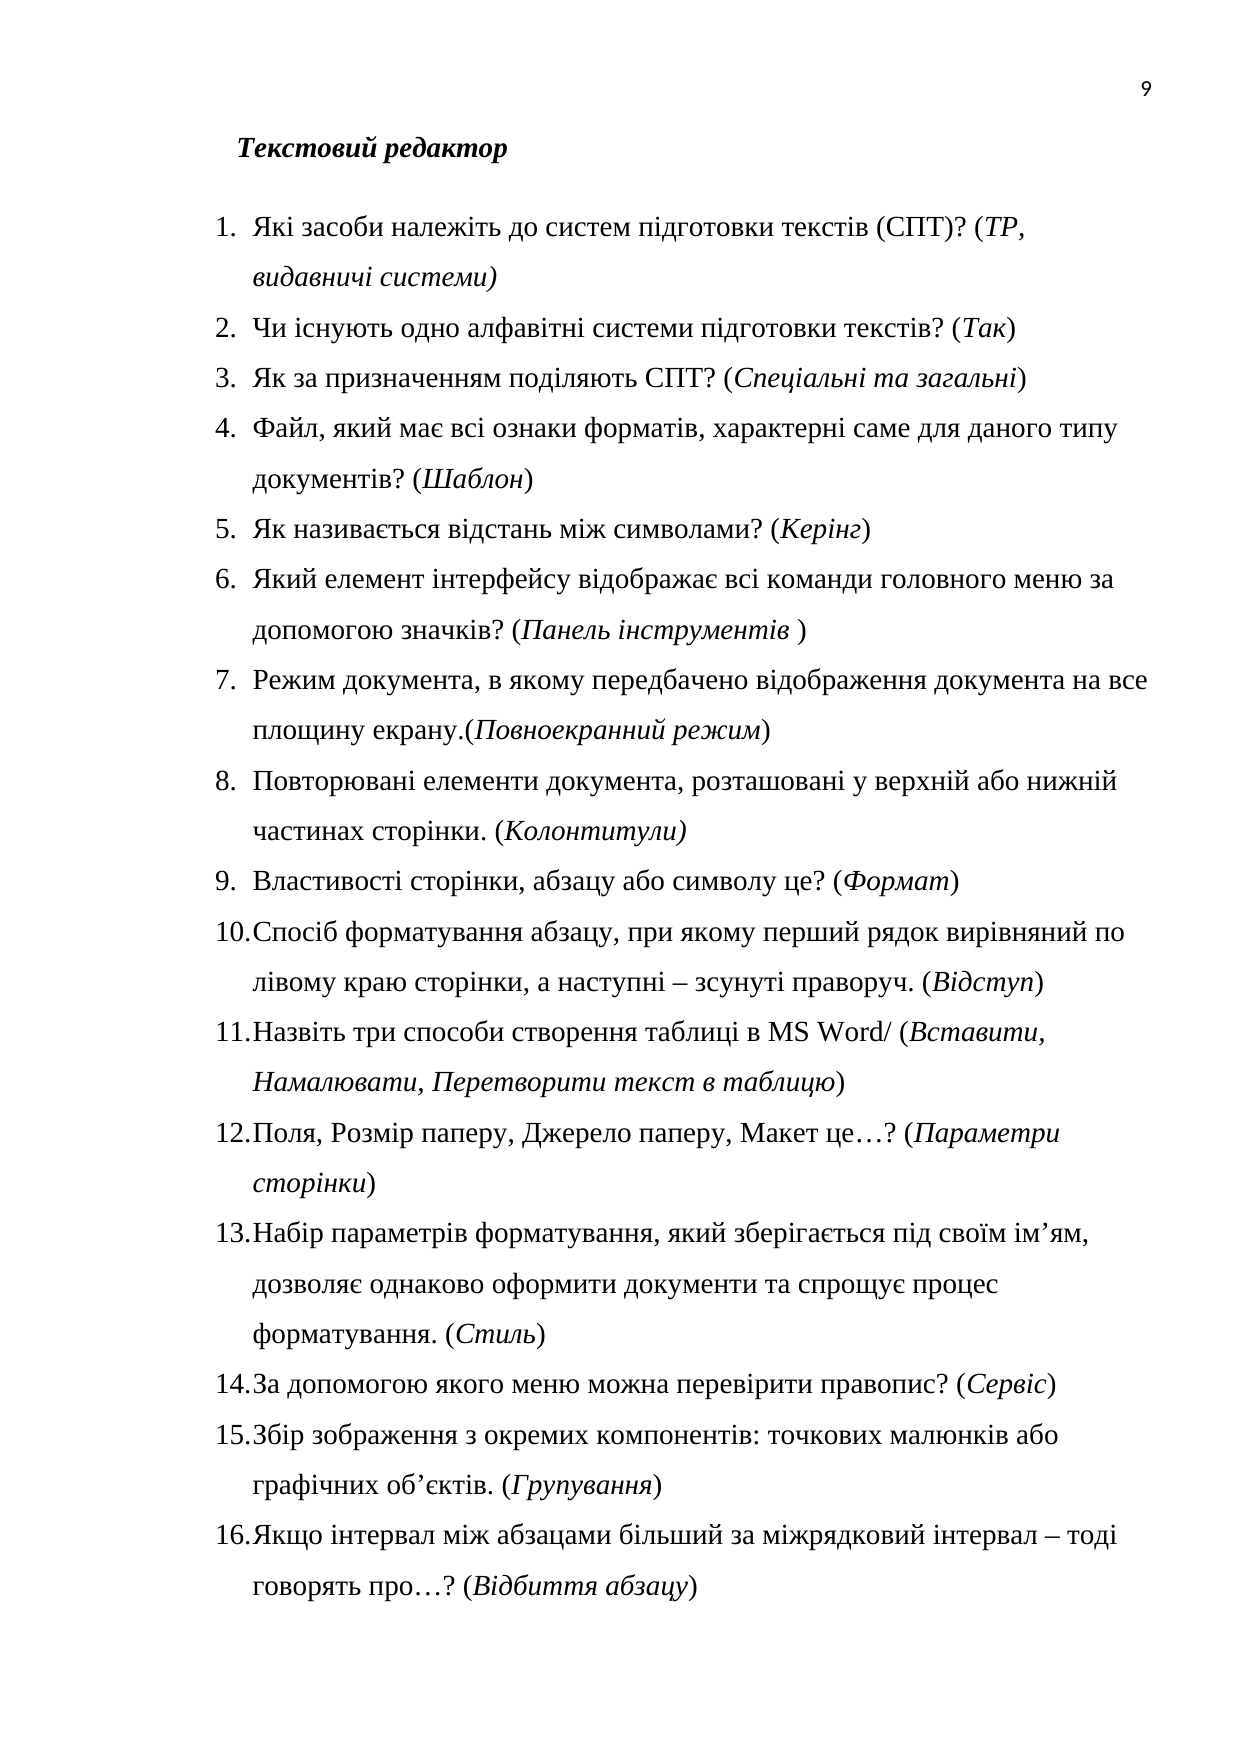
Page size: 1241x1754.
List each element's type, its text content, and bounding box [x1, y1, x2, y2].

list Назвіть три способи створення таблиці в MS Word/ (Вставити, Намалювати, Перетворити текст в таблицю) [215, 1014, 1152, 1098]
list Режим документа, в якому передбачено відображення документа на все площину екрану.(Повноекранний режим) [215, 662, 1152, 746]
list Властивості сторінки, абзацу або символу це? (Формат) [215, 863, 1152, 897]
list Файл, який має всі ознаки форматів, характерні саме для даного типу документів? (Шаблон) [215, 411, 1152, 494]
text Текстовий редактор [177, 130, 1152, 163]
list Поля, Розмір паперу, Джерело паперу, Макет це…? (Параметри сторінки) [215, 1115, 1152, 1199]
list Як за призначенням поділяють СПТ? (Спеціальні та загальні) [215, 360, 1152, 394]
list Який елемент інтерфейсу відображає всі команди головного меню за допомогою значків? (Панель інструментів ) [215, 561, 1152, 645]
list Повторювані елементи документа, розташовані у верхній або нижній частинах сторінки. (Колонтитули) [215, 763, 1152, 847]
list Чи існують одно алфавітні системи підготовки текстів? (Так) [215, 310, 1152, 343]
list Набір параметрів форматування, який зберігається під своїм ім’ям, дозволяє однаково оформити документи та спрощує процес форматування. (Стиль) [215, 1216, 1152, 1350]
list За допомогою якого меню можна перевірити правопис? (Сервіс) [215, 1366, 1152, 1400]
list Спосіб форматування абзацу, при якому перший рядок вирівняний по лівому краю сторінки, а наступні – зсунуті праворуч. (Відступ) [215, 914, 1152, 997]
list Як називається відстань між символами? (Керінг) [215, 511, 1152, 545]
list Збір зображення з окремих компонентів: точкових малюнків або графічних об’єктів. (Групування) [215, 1417, 1152, 1501]
list Які засоби належіть до систем підготовки текстів (СПТ)? (ТР, видавничі системи) [215, 209, 1152, 293]
list Якщо інтервал між абзацами більший за міжрядковий інтервал – тоді говорять про…? (Відбиття абзацу) [215, 1517, 1152, 1601]
